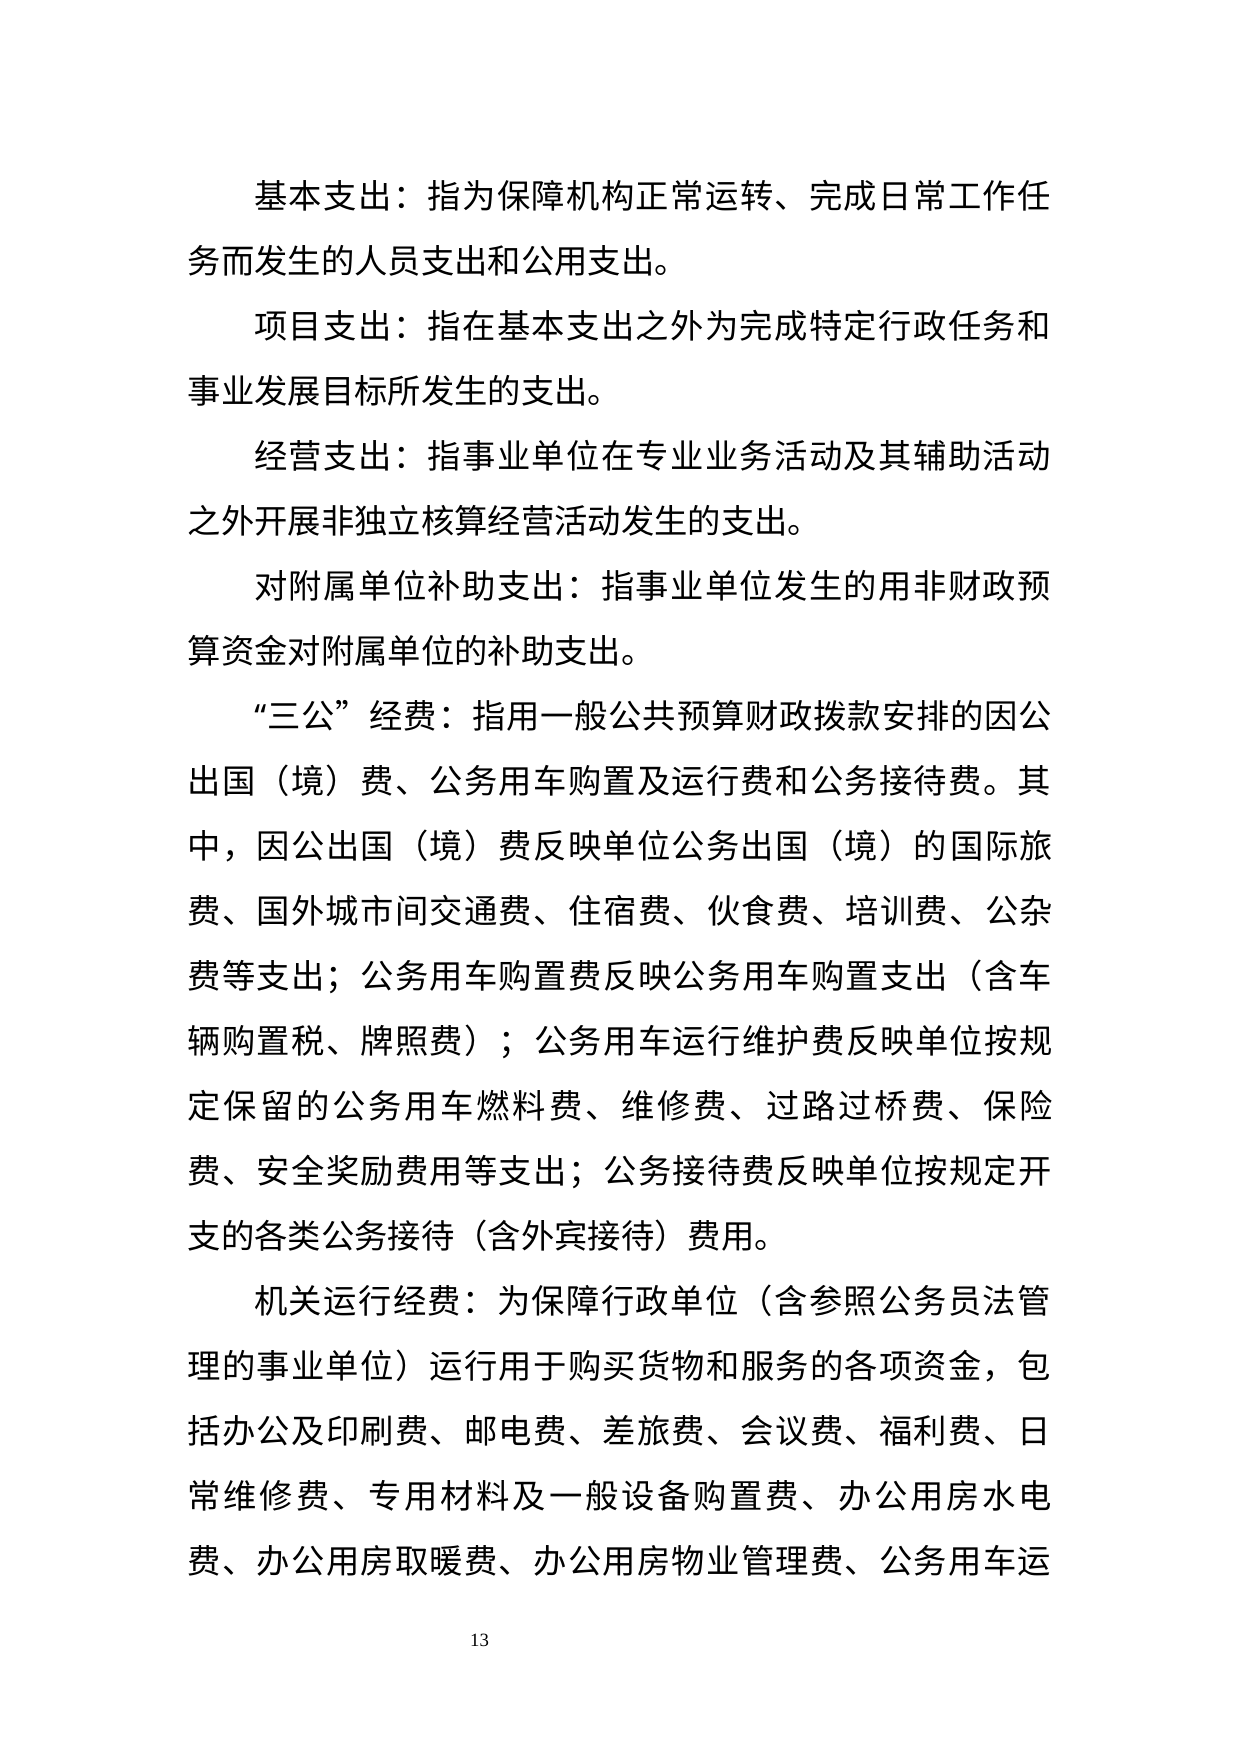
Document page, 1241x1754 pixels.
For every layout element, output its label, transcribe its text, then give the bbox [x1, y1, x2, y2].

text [187, 1267, 1053, 1592]
text 对附属单位补助支出：指事业单位发生的用非财政预算资金对附属单位的补助支出。 [187, 552, 1053, 682]
text 基本支出：指为保障机构正常运转、完成日常工作任务而发生的人员支出和公用支出。 [187, 162, 1053, 292]
text 项目支出：指在基本支出之外为完成特定行政任务和事业发展目标所发生的支出。 [187, 292, 1053, 422]
text 经营支出：指事业单位在专业业务活动及其辅助活动之外开展非独立核算经营活动发生的支出。 [187, 422, 1053, 552]
text “三公”经费：指用一般公共预算财政拨款安排的因公出国（境）费、公务用车购置及运行费和公务接待费。其中，因公出国（境）费反映单位公务出国（境）的国际旅费、国外城市间交通费、住宿费、伙食费、培训费、公杂费等支出；公务用车购置费反映公务用车购置支出（含车辆购置税、牌照费）；公务用车运行维护费反映单位按规定保留的公务用车燃料费、维修费、过路过桥费、保险费、安全奖励费用等支出；公务接待费反映单位按规定开支的各类公务接待（含外宾接待）费用。 [187, 682, 1053, 1267]
